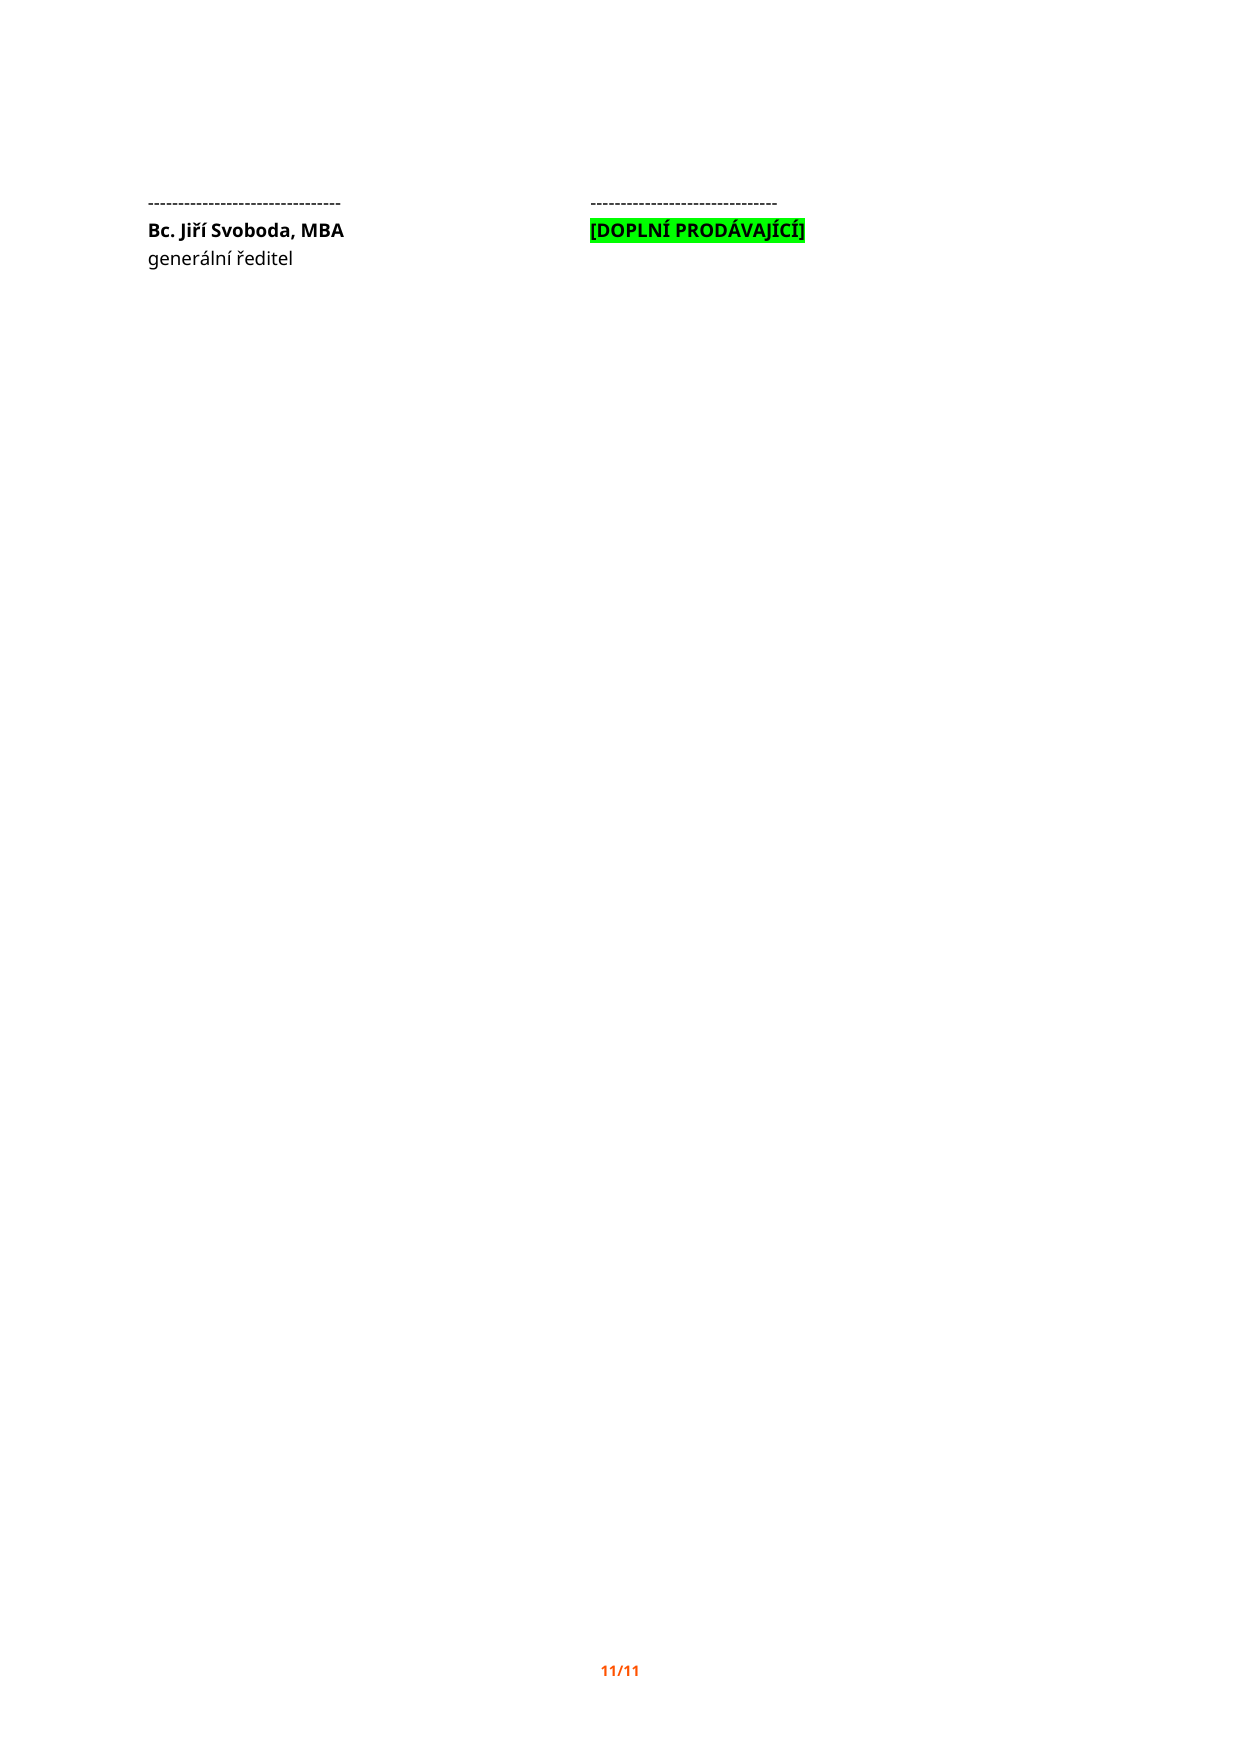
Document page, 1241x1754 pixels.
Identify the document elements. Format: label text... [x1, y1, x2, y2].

text -------------------------------- ------------------------------- Bc. Jiří Svoboda, MBA [DOPLNÍ PRODÁVAJÍCÍ] generální ředitel [148, 189, 1093, 271]
